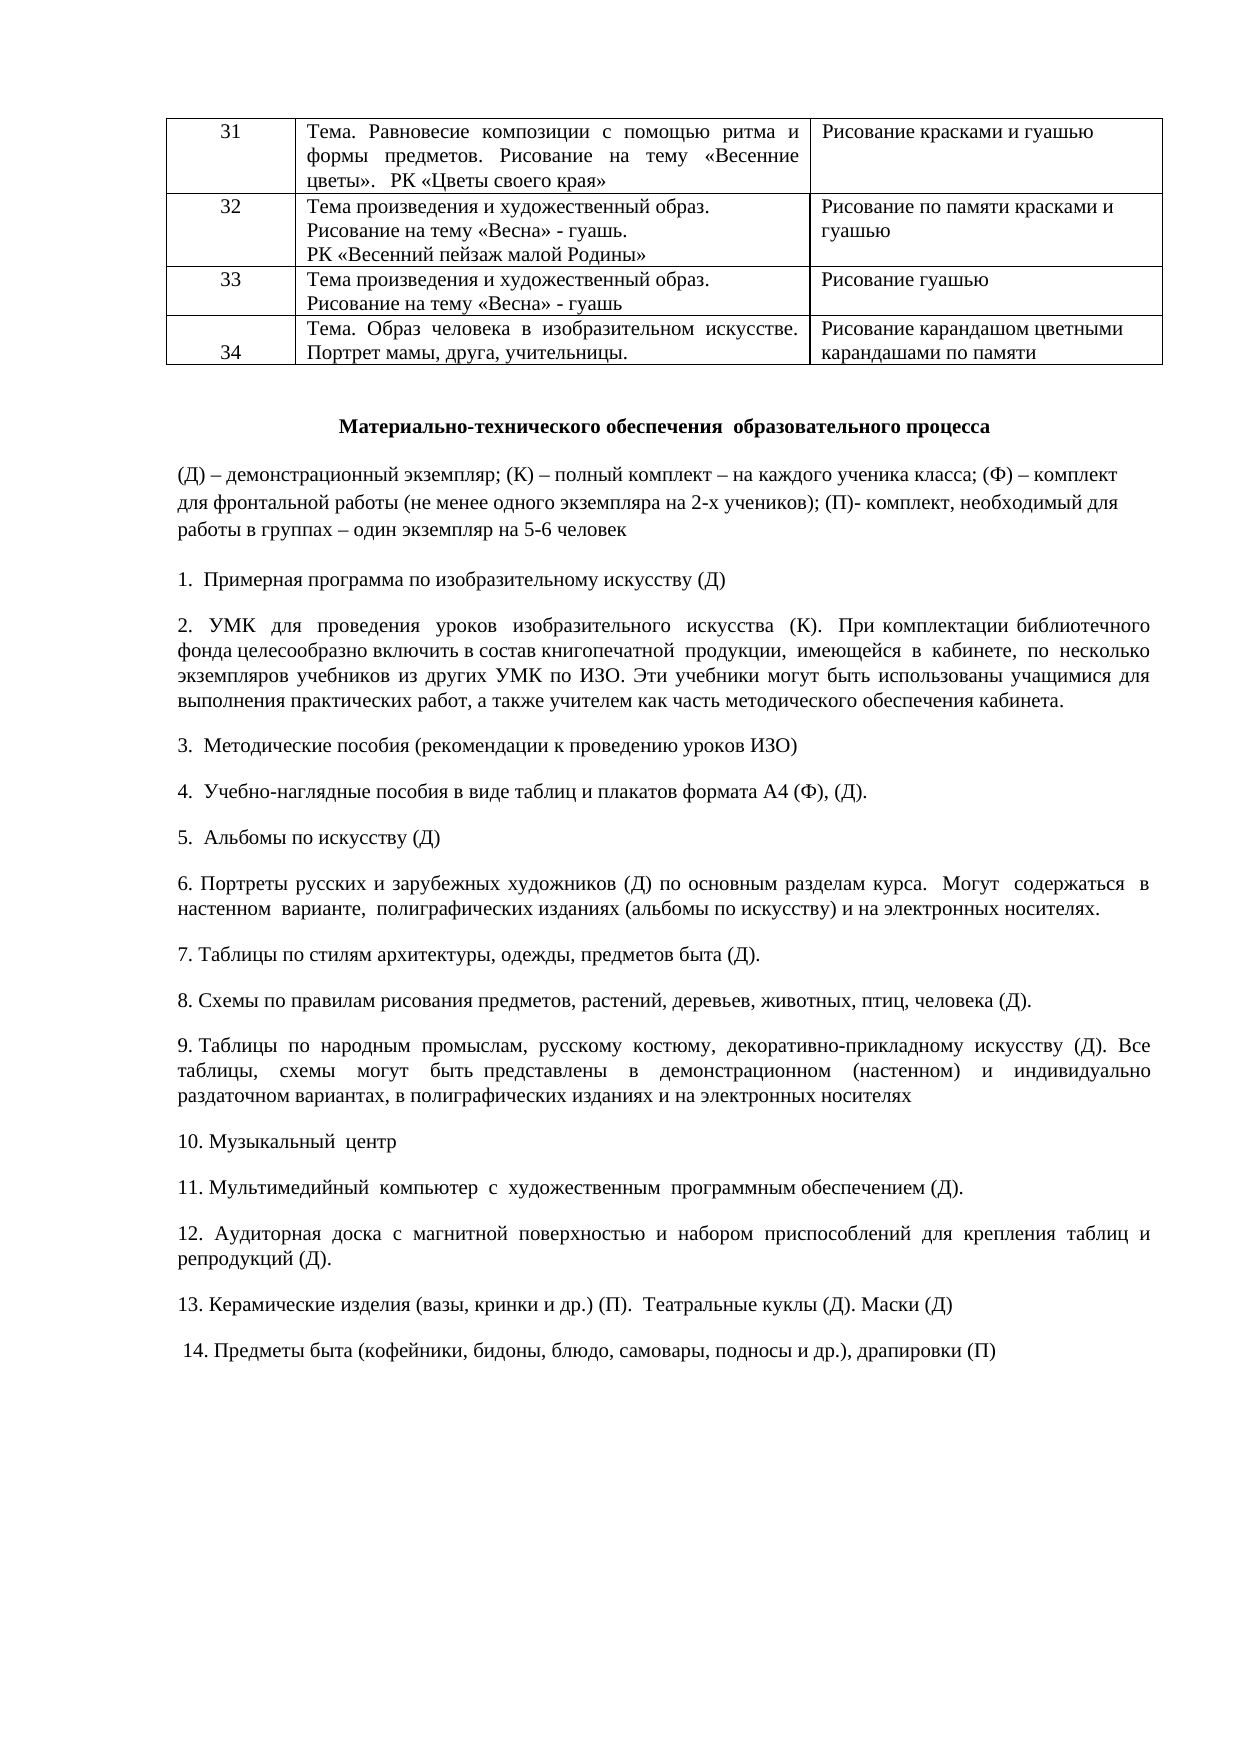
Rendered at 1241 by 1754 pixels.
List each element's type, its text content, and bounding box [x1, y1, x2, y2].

text 14. Предметы быта (кофейники, бидоны, блюдо, самовары, подносы и др.), драпировки (П) [177, 1337, 1152, 1362]
text 8. Схемы по правилам рисования предметов, растений, деревьев, животных, птиц, человека (Д). [177, 987, 1152, 1012]
table_cell Тема произведения и художественный образ. Рисование на тему «Весна» - гуашь. РК «Весенний пейзаж малой Родины» [296, 194, 809, 266]
table_cell Рисование гуашью [811, 267, 1162, 315]
text 3. Методические пособия (рекомендации к проведению уроков ИЗО) [177, 732, 1152, 757]
text 5. Альбомы по искусству (Д) [177, 824, 1152, 849]
table_cell Рисование красками и гуашью [811, 119, 1162, 193]
text 9. Таблицы по народным промыслам, русскому костюму, декоративно-прикладному искусству (Д). Все таблицы, схемы могут быть представлены в демонстрационном (настенном) и индивидуально раздаточном вариантах, в полиграфических изданиях и на электронных носителях [177, 1032, 1152, 1107]
table_cell Рисование карандашом цветными карандашами по памяти [811, 316, 1162, 364]
table_cell 31 [167, 119, 295, 193]
text 13. Керамические изделия (вазы, кринки и др.) (П). Театральные куклы (Д). Маски (Д) [177, 1291, 1152, 1316]
text 4. Учебно-наглядные пособия в виде таблиц и плакатов формата А4 (Ф), (Д). [177, 778, 1152, 803]
text 12. Аудиторная доска с магнитной поверхностью и набором приспособлений для крепления таблиц и репродукций (Д). [177, 1220, 1152, 1270]
text Материально-технического обеспечения образовательного процесса [177, 414, 1152, 438]
text (Д) – демонстрационный экземпляр; (К) – полный комплект – на каждого ученика класса; (Ф) – комплект для фронтальной работы (не менее одного экземпляра на 2-х учеников); (П)- комплект, необходимый для работы в группах – один экземпляр на 5-6 человек [177, 462, 1152, 541]
text 2. УМК для проведения уроков изобразительного искусства (К). При комплектации библиотечного фонда целесообразно включить в состав книгопечатной продукции, имеющейся в кабинете, по несколько экземпляров учебников из других УМК по ИЗО. Эти учебники могут быть использованы учащимися для выполнения практических работ, а также учителем как часть методического обеспечения кабинета. [177, 612, 1152, 712]
table_cell Тема. Равновесие композиции с помощью ритма и формы предметов. Рисование на тему «Весенние цветы». РК «Цветы своего края» [296, 119, 810, 193]
text 7. Таблицы по стилям архитектуры, одежды, предметов быта (Д). [177, 941, 1152, 966]
table_cell 33 [167, 267, 295, 315]
table_cell Рисование по памяти красками и гуашью [811, 194, 1162, 266]
text 6. Портреты русских и зарубежных художников (Д) по основным разделам курса. Могут содержаться в настенном варианте, полиграфических изданиях (альбомы по искусству) и на электронных носителях. [177, 870, 1152, 920]
table_cell 34 [167, 316, 295, 364]
table_cell 32 [167, 194, 295, 266]
table_cell Тема произведения и художественный образ. Рисование на тему «Весна» - гуашь [296, 267, 809, 315]
table_cell Тема. Образ человека в изобразительном искусстве. Портрет мамы, друга, учительницы. [296, 316, 809, 364]
text 1. Примерная программа по изобразительному искусству (Д) [177, 566, 1152, 591]
text 11. Мультимедийный компьютер с художественным программным обеспечением (Д). [177, 1174, 1152, 1199]
text 10. Музыкальный центр [177, 1128, 1152, 1153]
